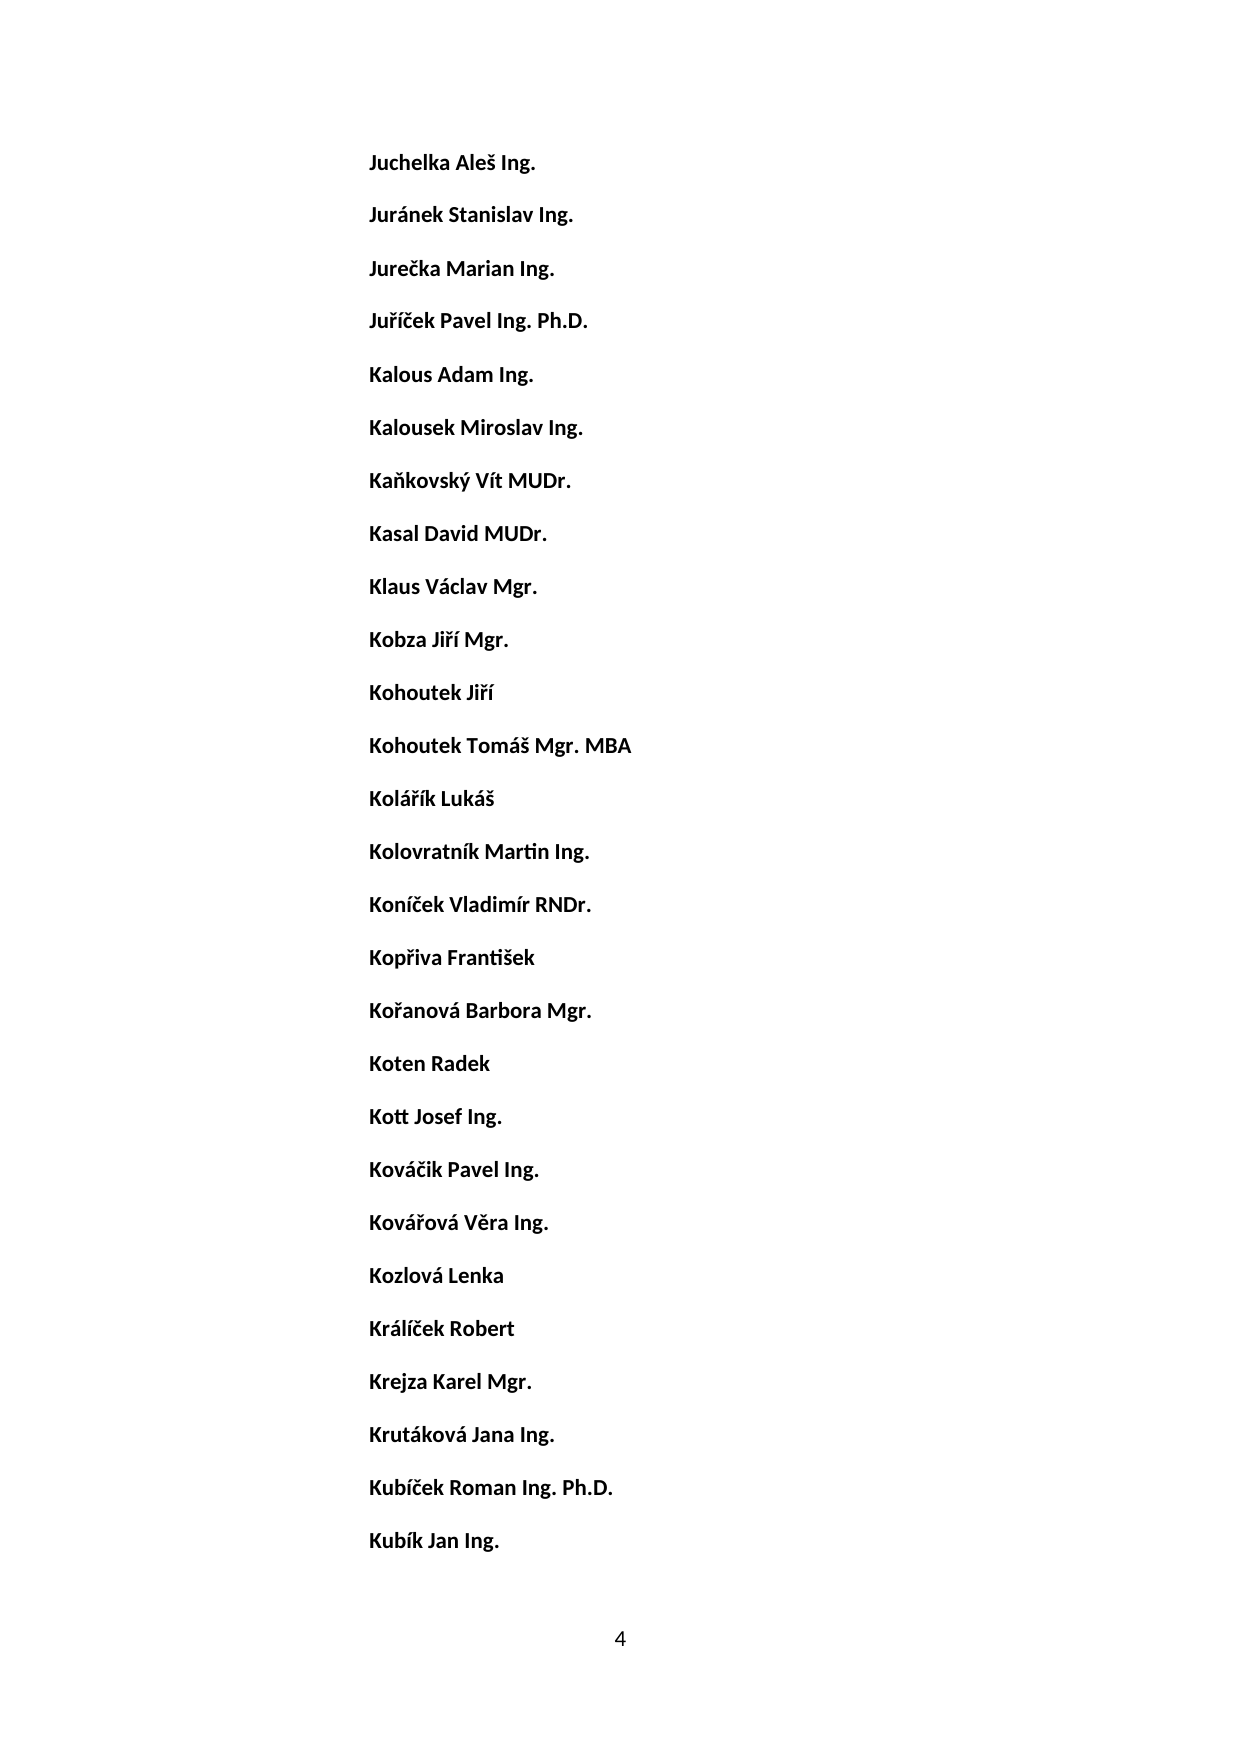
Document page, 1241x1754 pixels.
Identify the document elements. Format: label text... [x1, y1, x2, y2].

text Juchelka Aleš Ing. [369, 148, 1093, 176]
text Kaňkovský Vít MUDr. [369, 466, 1093, 494]
text Kalousek Miroslav Ing. [369, 413, 1093, 441]
text Kalous Adam Ing. [369, 360, 1093, 388]
text Kopřiva František [369, 943, 1093, 971]
text Juříček Pavel Ing. Ph.D. [369, 307, 1093, 335]
text Jurečka Marian Ing. [369, 254, 1093, 282]
text Králíček Robert [369, 1314, 1093, 1342]
text Kohoutek Tomáš Mgr. MBA [369, 731, 1093, 759]
text Kott Josef Ing. [369, 1102, 1093, 1130]
text Juránek Stanislav Ing. [369, 201, 1093, 229]
text Kováčik Pavel Ing. [369, 1155, 1093, 1183]
text Kolovratník Martin Ing. [369, 837, 1093, 865]
text Kořanová Barbora Mgr. [369, 996, 1093, 1024]
text Kohoutek Jiří [369, 678, 1093, 706]
text Kubík Jan Ing. [369, 1526, 1093, 1554]
text Koten Radek [369, 1049, 1093, 1077]
text Kubíček Roman Ing. Ph.D. [369, 1473, 1093, 1501]
text Krutáková Jana Ing. [369, 1420, 1093, 1448]
text Kobza Jiří Mgr. [369, 625, 1093, 653]
text Kovářová Věra Ing. [369, 1208, 1093, 1236]
text Kozlová Lenka [369, 1261, 1093, 1289]
text Klaus Václav Mgr. [369, 572, 1093, 600]
text Koníček Vladimír RNDr. [369, 890, 1093, 918]
text Krejza Karel Mgr. [369, 1367, 1093, 1395]
text Kasal David MUDr. [369, 519, 1093, 547]
text Kolářík Lukáš [369, 784, 1093, 812]
